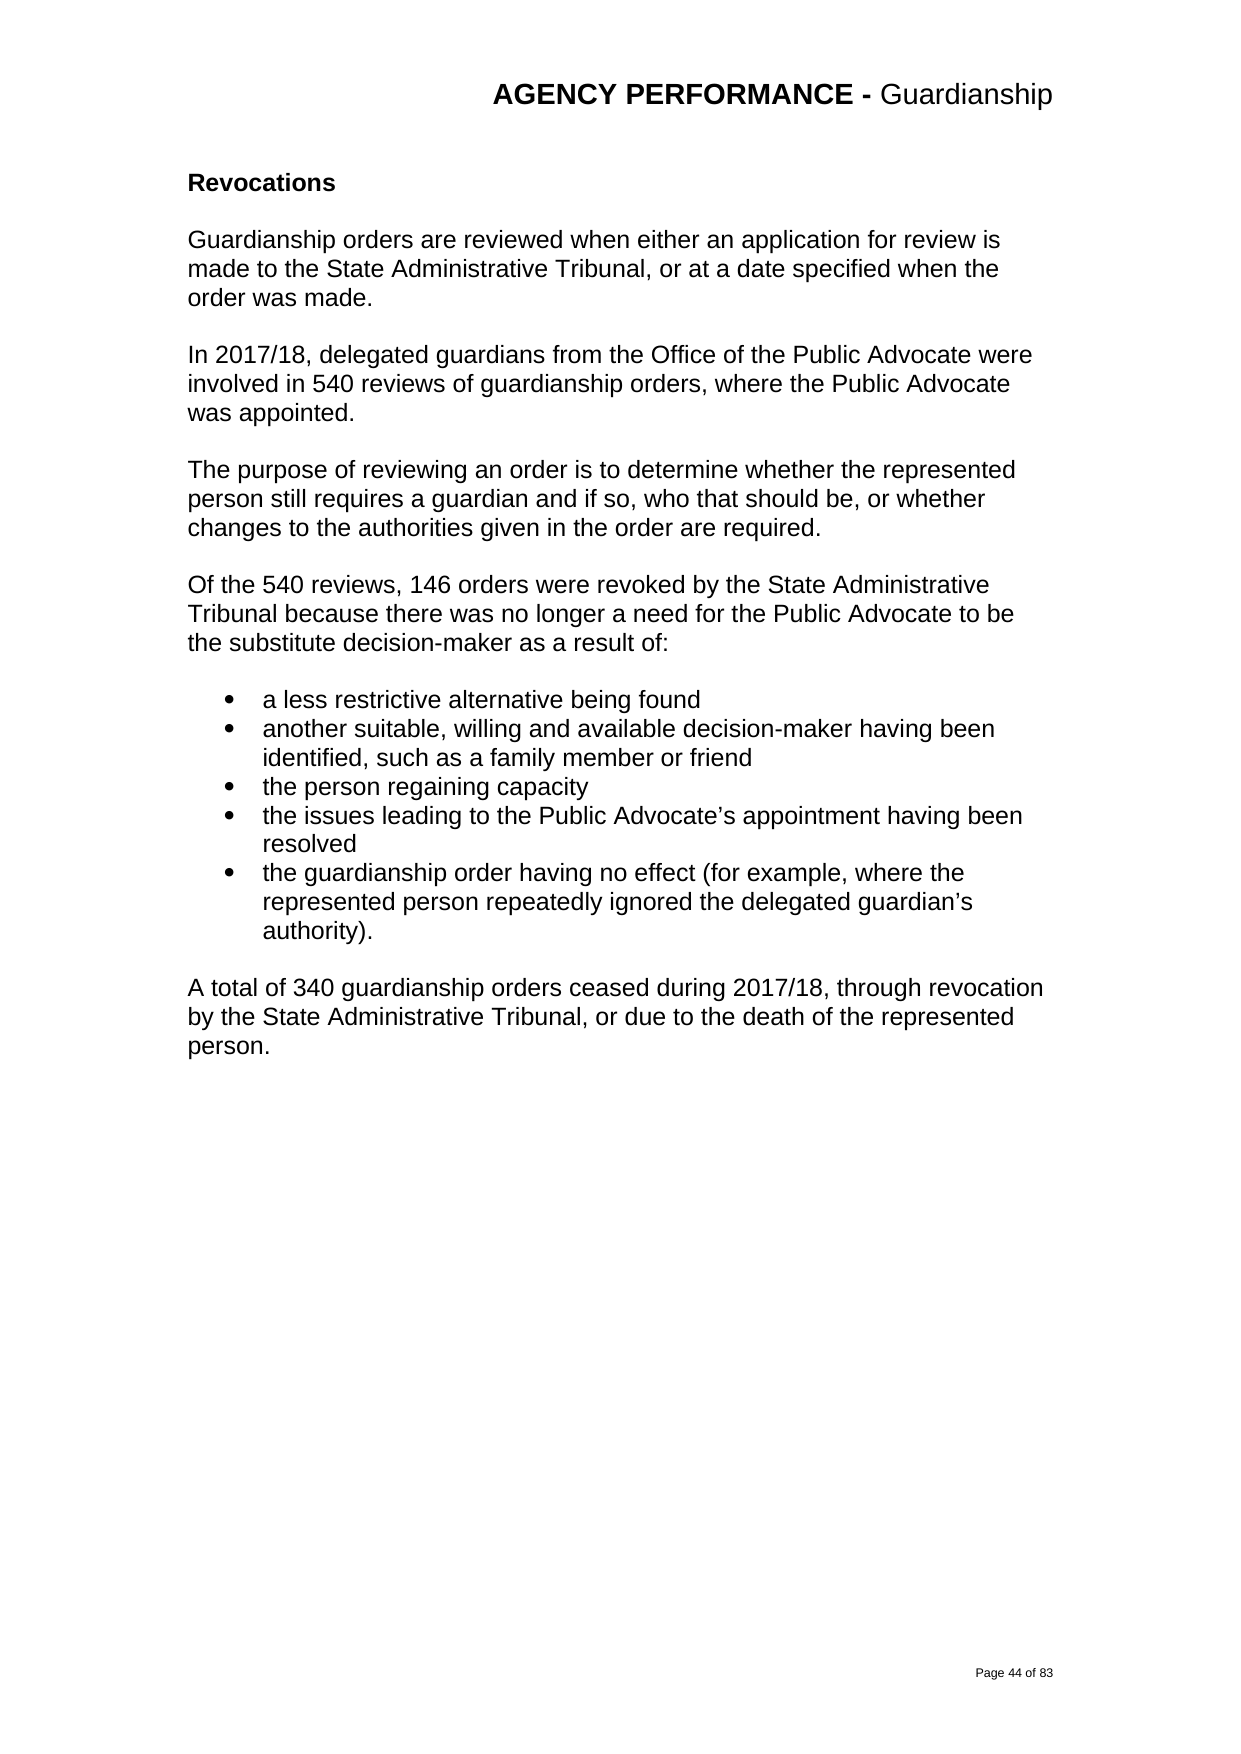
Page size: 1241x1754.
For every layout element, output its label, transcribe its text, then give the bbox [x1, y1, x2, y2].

text A total of 340 guardianship orders ceased during 2017/18, through revocation by the State Administrative Tribunal, or due to the death of the represented person. [187, 973, 1053, 1059]
text In 2017/18, delegated guardians from the Office of the Public Advocate were involved in 540 reviews of guardianship orders, where the Public Advocate was appointed. [187, 340, 1053, 427]
text The purpose of reviewing an order is to determine whether the represented person still requires a guardian and if so, who that should be, or whether changes to the authorities given in the order are required. [187, 455, 1053, 542]
text Revocations [187, 168, 1053, 197]
list the person regaining capacity [225, 772, 1053, 801]
list another suitable, willing and available decision-maker having been identified, such as a family member or friend [225, 714, 1053, 772]
list the guardianship order having no effect (for example, where the represented person repeatedly ignored the delegated guardian’s authority). [225, 858, 1053, 944]
list the issues leading to the Public Advocate’s appointment having been resolved [225, 801, 1053, 858]
list a less restrictive alternative being found [225, 685, 1053, 714]
text AGENCY PERFORMANCE - Guardianship [187, 77, 1053, 110]
text Guardianship orders are reviewed when either an application for review is made to the State Administrative Tribunal, or at a date specified when the order was made. [187, 225, 1053, 312]
text Of the 540 reviews, 146 orders were revoked by the State Administrative Tribunal because there was no longer a need for the Public Advocate to be the substitute decision-maker as a result of: [187, 570, 1053, 657]
